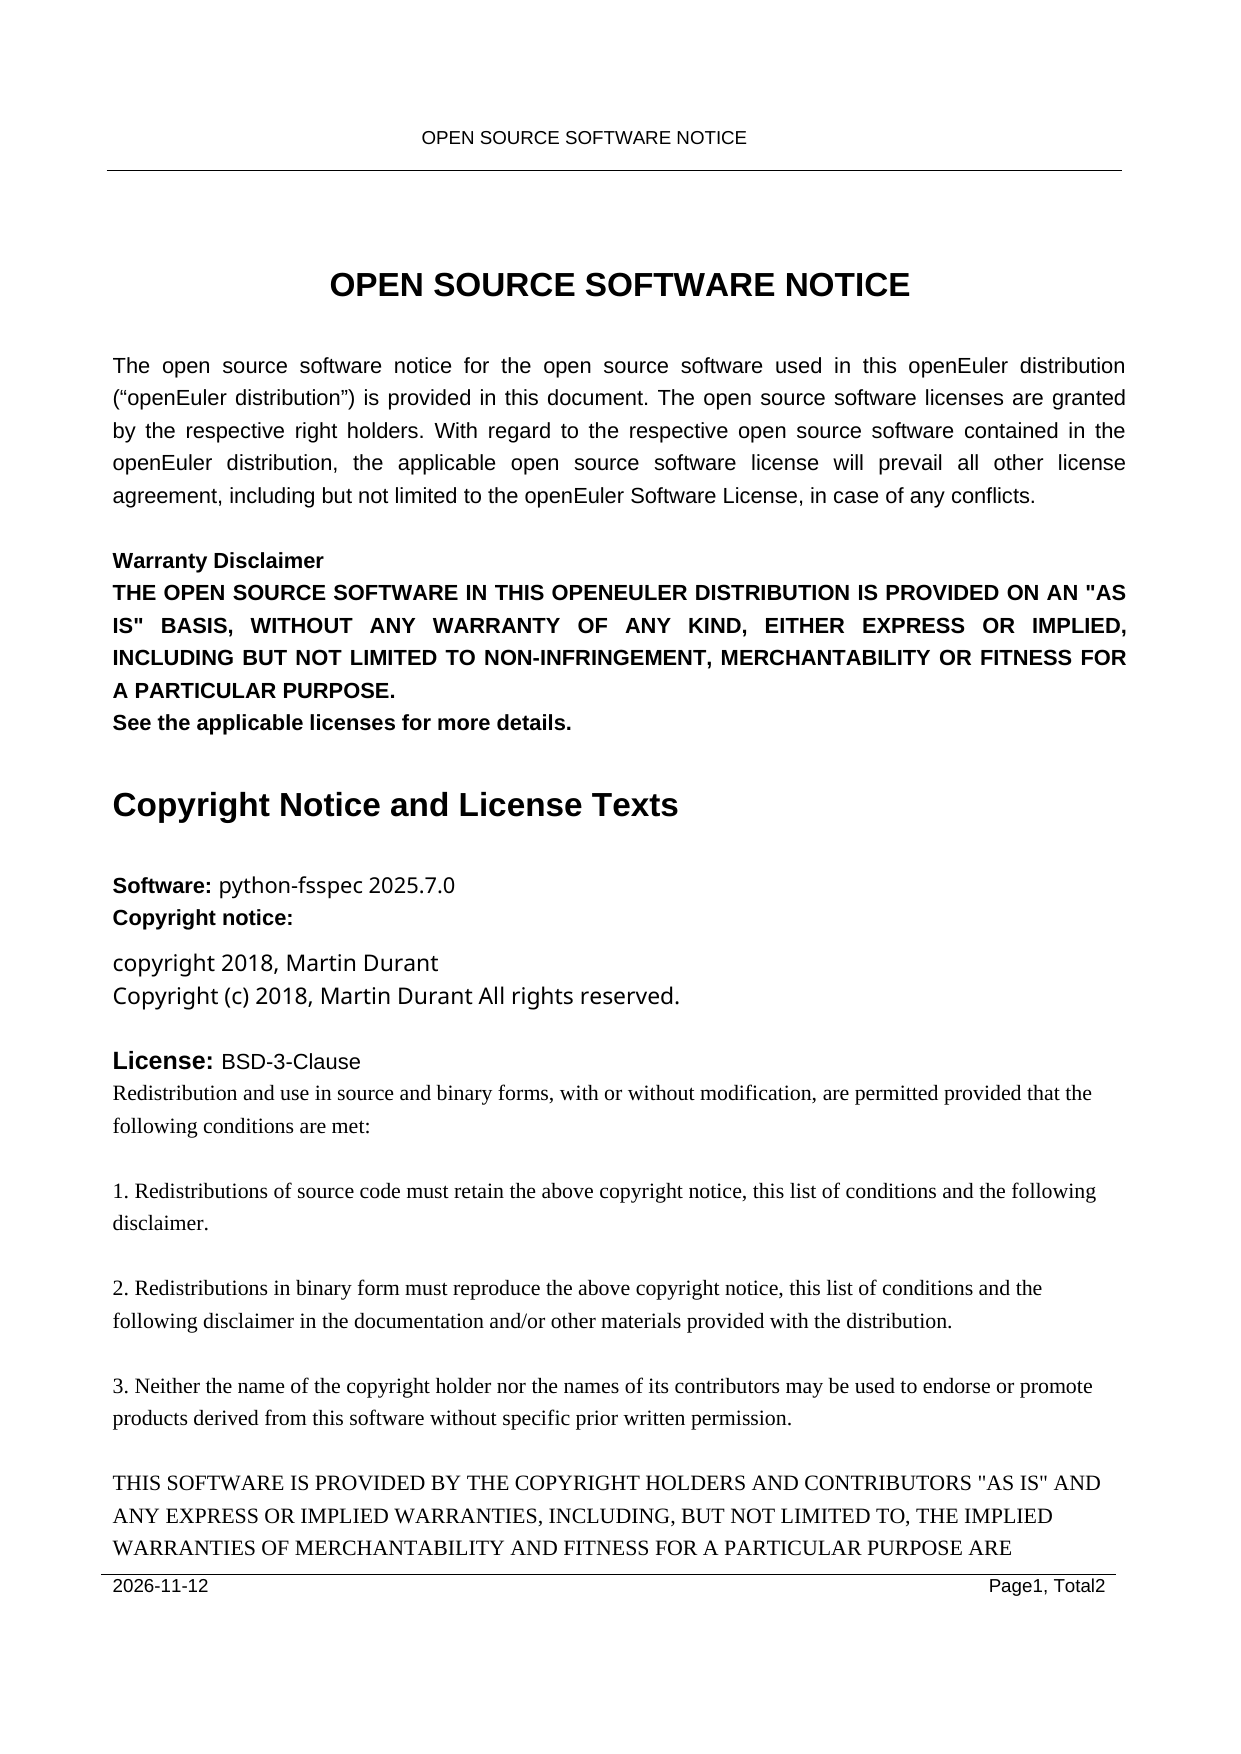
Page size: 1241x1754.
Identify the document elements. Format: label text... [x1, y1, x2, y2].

text License: BSD-3-Clause [112, 1044, 1128, 1077]
text Copyright notice: [112, 901, 1128, 934]
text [112, 1077, 1128, 1564]
text copyright 2018, Martin Durant Copyright (c) 2018, Martin Durant All rights reserved. [112, 947, 1128, 1044]
text OPEN SOURCE SOFTWARE NOTICE [112, 251, 1128, 316]
text Copyright Notice and License Texts [112, 771, 1128, 836]
text THE OPEN SOURCE SOFTWARE IN THIS OPENEULER DISTRIBUTION IS PROVIDED ON AN "AS IS" BASIS, WITHOUT ANY WARRANTY OF ANY KIND, EITHER EXPRESS OR IMPLIED, INCLUDING BUT NOT LIMITED TO NON-INFRINGEMENT, MERCHANTABILITY OR FITNESS FOR A PARTICULAR PURPOSE. See the applicable licenses for more details. [112, 576, 1128, 739]
text The open source software notice for the open source software used in this openEuler distribution (“openEuler distribution”) is provided in this document. The open source software licenses are granted by the respective right holders. With regard to the respective open source software contained in the openEuler distribution, the applicable open source software license will prevail all other license agreement, including but not limited to the openEuler Software License, in case of any conflicts. [112, 349, 1128, 511]
text Warranty Disclaimer [112, 544, 1128, 576]
title Software: python-fsspec 2025.7.0 [112, 869, 1128, 901]
